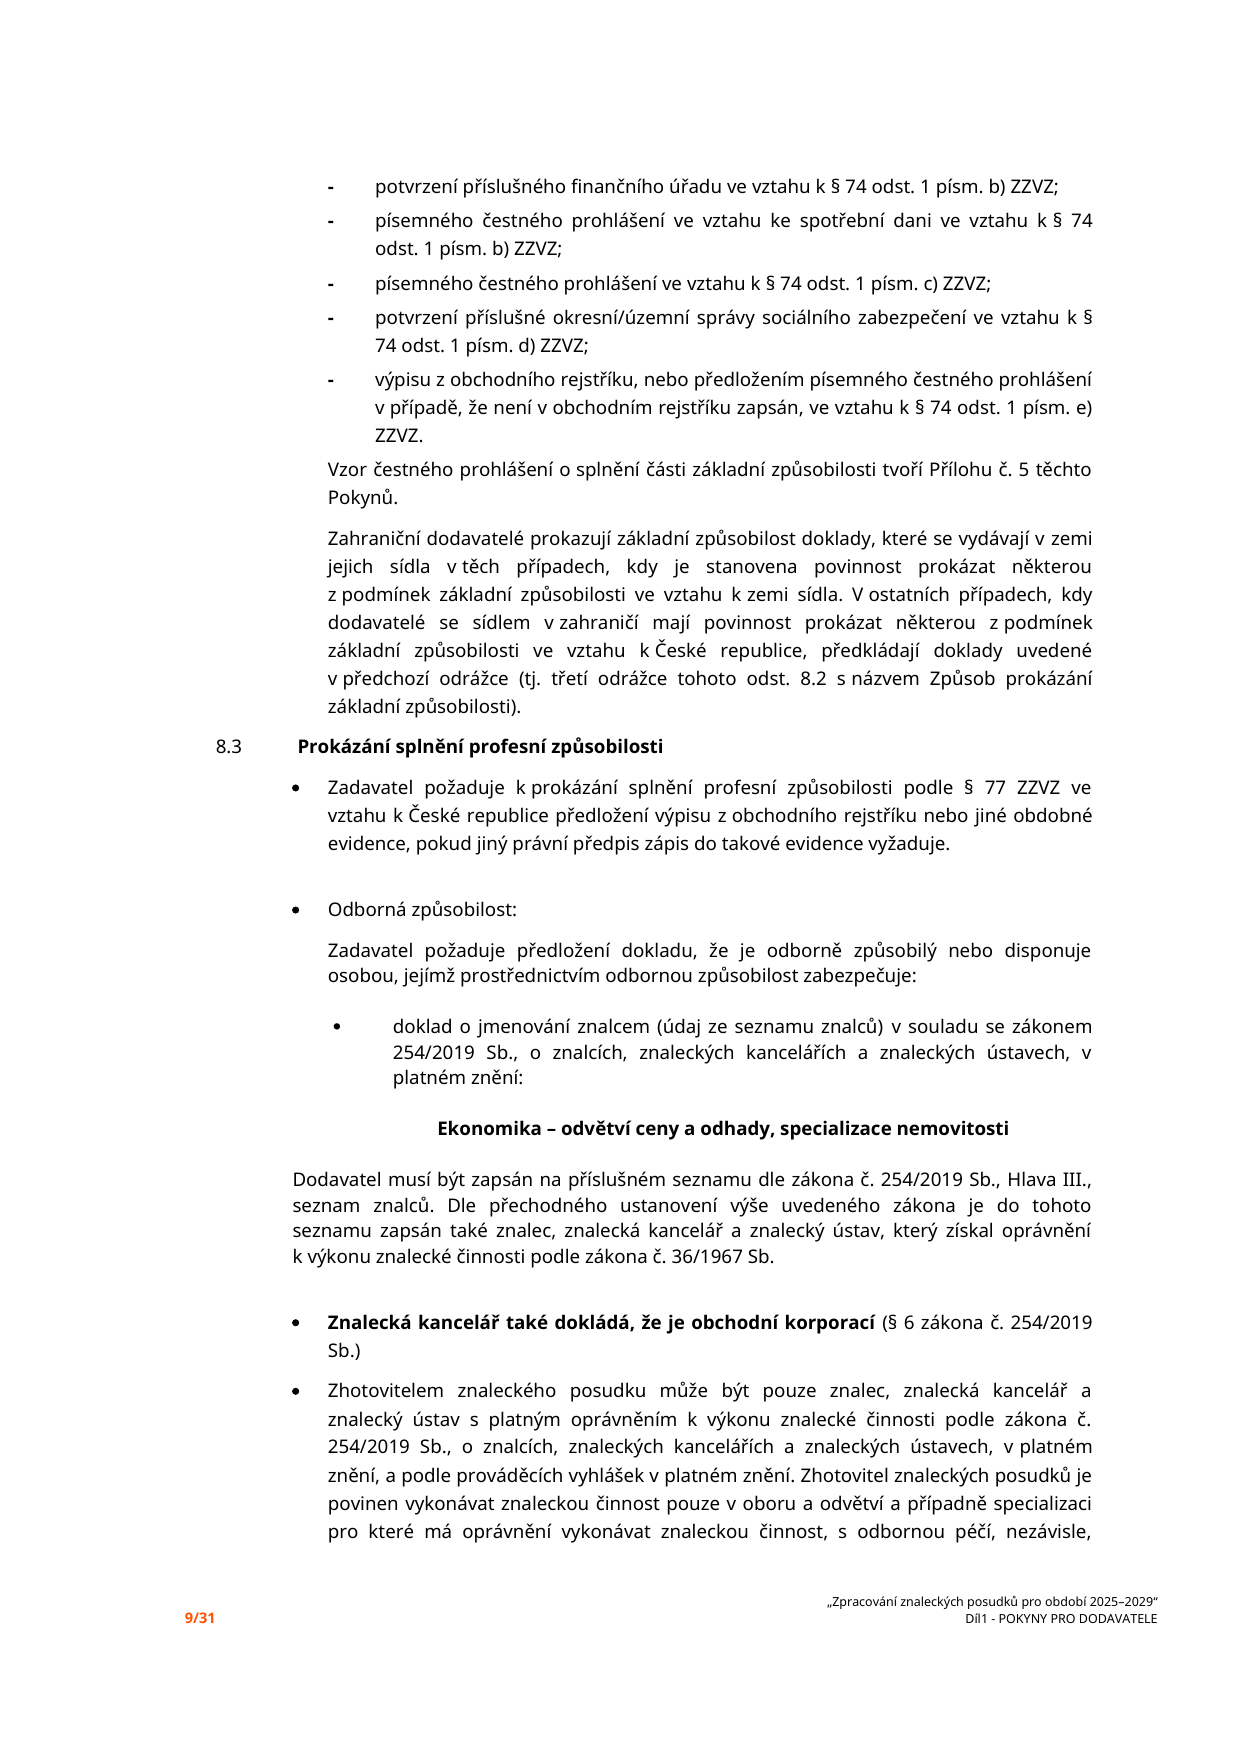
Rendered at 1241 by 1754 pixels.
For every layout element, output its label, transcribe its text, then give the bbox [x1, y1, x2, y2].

text výpisu z obchodního rejstříku, nebo předložením písemného čestného prohlášení v případě, že není v obchodním rejstříku zapsán, ve vztahu k § 74 odst. 1 písm. e) ZZVZ. [328, 366, 1093, 448]
text písemného čestného prohlášení ve vztahu k § 74 odst. 1 písm. c) ZZVZ; [328, 270, 1093, 295]
text Znalecká kancelář také dokládá, že je obchodní korporací (§ 6 zákona č. 254/2019 Sb.) [292, 1309, 1093, 1363]
text Ekonomika – odvětví ceny a odhady, specializace nemovitosti [366, 1116, 1093, 1141]
text Zahraniční dodavatelé prokazují základní způsobilost doklady, které se vydávají v zemi jejich sídla v těch případech, kdy je stanovena povinnost prokázat některou z podmínek základní způsobilosti ve vztahu k zemi sídla. V ostatních případech, kdy dodavatelé se sídlem v zahraničí mají povinnost prokázat některou z podmínek základní způsobilosti ve vztahu k České republice, předkládají doklady uvedené v předchozí odrážce (tj. třetí odrážce tohoto odst. 8.2 s názvem Způsob prokázání základní způsobilosti). [328, 525, 1093, 719]
text Zadavatel požaduje k prokázání splnění profesní způsobilosti podle § 77 ZZVZ ve vztahu k České republice předložení výpisu z obchodního rejstříku nebo jiné obdobné evidence, pokud jiný právní předpis zápis do takové evidence vyžaduje. [292, 774, 1093, 856]
text Odborná způsobilost: [292, 896, 1093, 922]
text písemného čestného prohlášení ve vztahu ke spotřební dani ve vztahu k § 74 odst. 1 písm. b) ZZVZ; [328, 207, 1093, 261]
text potvrzení příslušné okresní/územní správy sociálního zabezpečení ve vztahu k § 74 odst. 1 písm. d) ZZVZ; [328, 304, 1093, 358]
list doklad o jmenování znalcem (údaj ze seznamu znalců) v souladu se zákonem 254/2019 Sb., o znalcích, znaleckých kancelářích a znaleckých ústavech, v platném znění: [334, 1013, 1093, 1090]
text potvrzení příslušného finančního úřadu ve vztahu k § 74 odst. 1 písm. b) ZZVZ; [328, 173, 1093, 199]
text Vzor čestného prohlášení o splnění části základní způsobilosti tvoří Přílohu č. 5 těchto Pokynů. [328, 457, 1093, 510]
text Prokázání splnění profesní způsobilosti [216, 734, 1093, 759]
text Dodavatel musí být zapsán na příslušném seznamu dle zákona č. 254/2019 Sb., Hlava III., seznam znalců. Dle přechodného ustanovení výše uvedeného zákona je do tohoto seznamu zapsán také znalec, znalecká kancelář a znalecký ústav, který získal oprávnění k výkonu znalecké činnosti podle zákona č. 36/1967 Sb. [292, 1167, 1093, 1269]
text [292, 1378, 1093, 1543]
text Zadavatel požaduje předložení dokladu, že je odborně způsobilý nebo disponuje osobou, jejímž prostřednictvím odbornou způsobilost zabezpečuje: [328, 937, 1093, 988]
